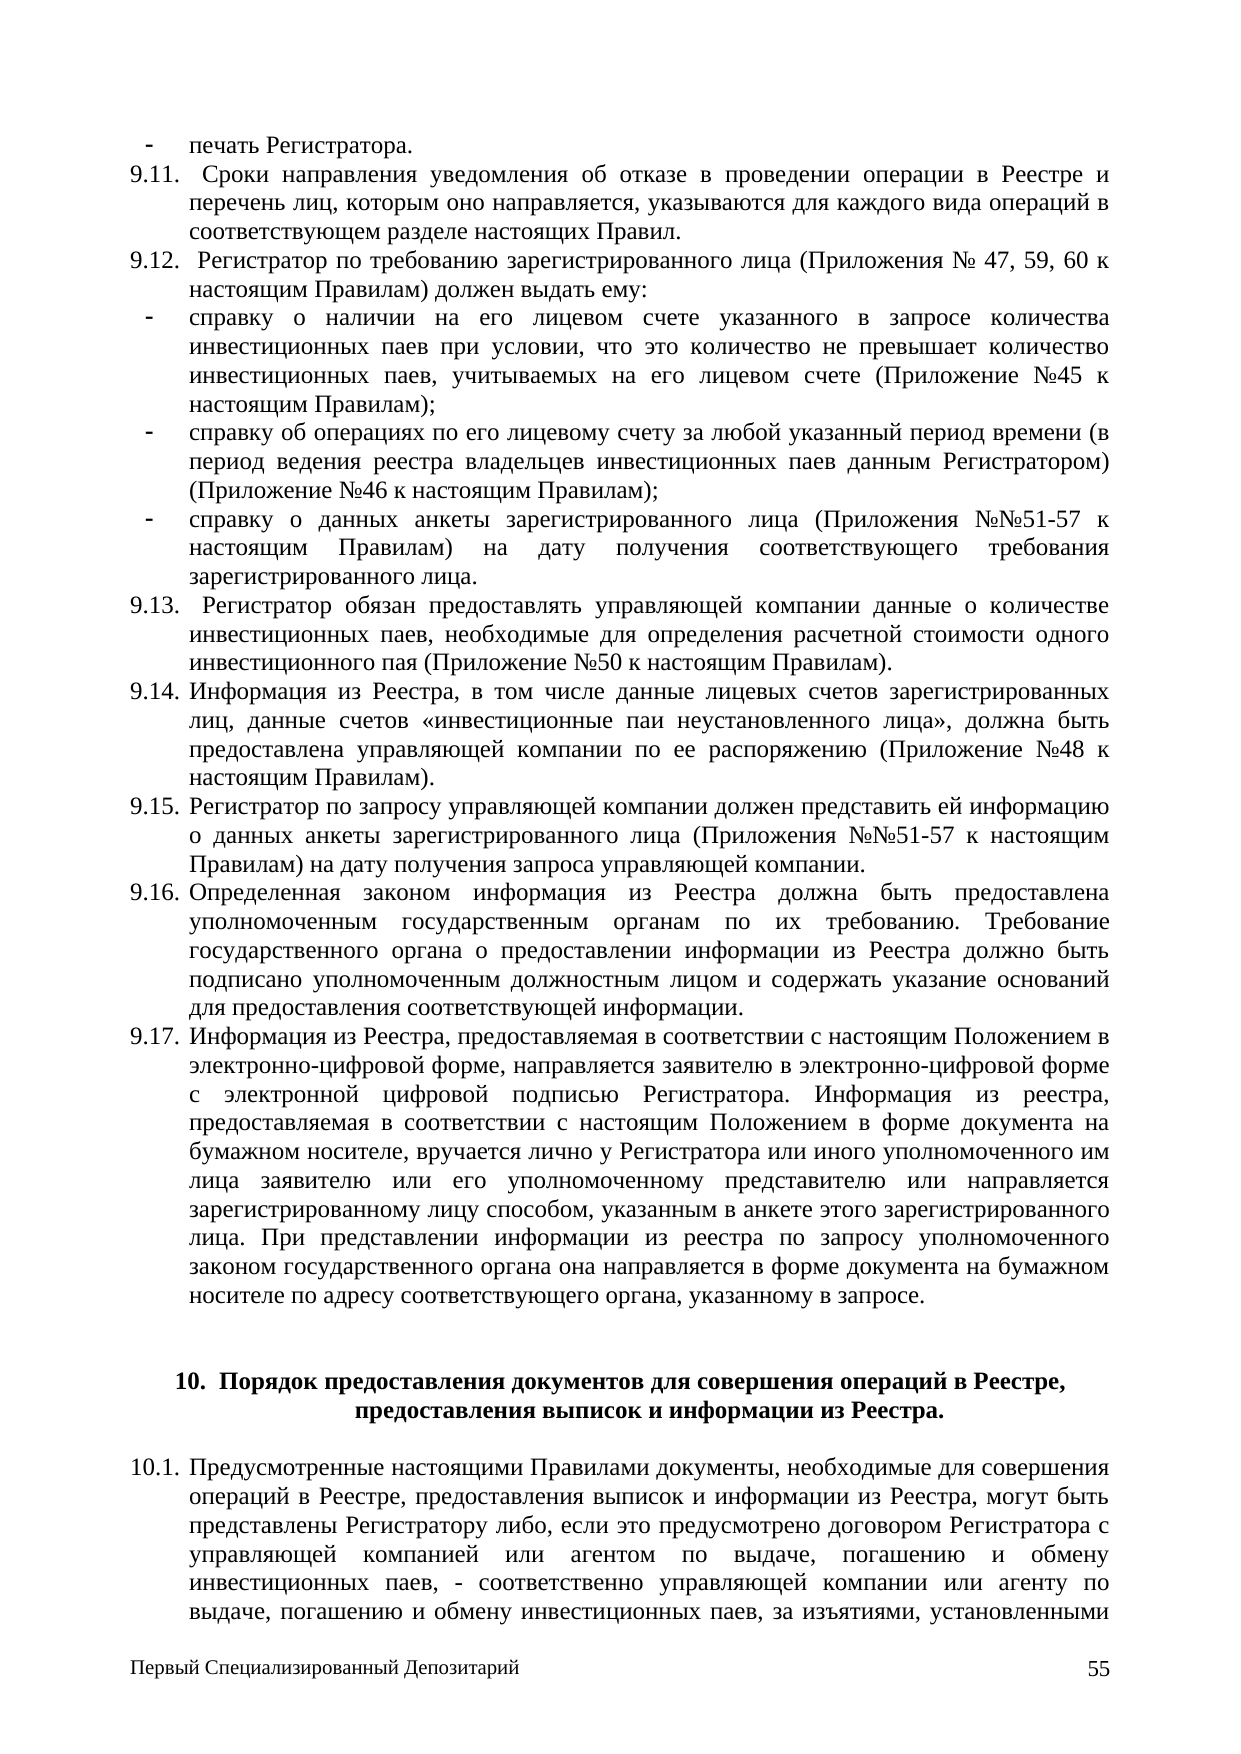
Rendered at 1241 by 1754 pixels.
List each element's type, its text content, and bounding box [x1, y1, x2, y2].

list Порядок предоставления документов для совершения операций в Реестре, предоставления выписок и информации из Реестра. [130, 1366, 1110, 1424]
list печать Регистратора. [145, 130, 1110, 159]
list Информация из Реестра, в том числе данные лицевых счетов зарегистрированных лиц, данные счетов «инвестиционные паи неустановленного лица», должна быть предоставлена управляющей компании по ее распоряжению (Приложение №48 к настоящим Правилам). [130, 676, 1110, 791]
list Сроки направления уведомления об отказе в проведении операции в Реестре и перечень лиц, которым оно направляется, указываются для каждого вида операций в соответствующем разделе настоящих Правил. [130, 159, 1110, 245]
list справку о данных анкеты зарегистрированного лица (Приложения №№51-57 к настоящим Правилам) на дату получения соответствующего требования зарегистрированного лица. [145, 504, 1110, 590]
list справку об операциях по его лицевому счету за любой указанный период времени (в период ведения реестра владельцев инвестиционных паев данным Регистратором) (Приложение №46 к настоящим Правилам); [145, 417, 1110, 504]
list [130, 1452, 1110, 1625]
list Регистратор по запросу управляющей компании должен представить ей информацию о данных анкеты зарегистрированного лица (Приложения №№51-57 к настоящим Правилам) на дату получения запроса управляющей компании. [130, 791, 1110, 877]
list Определенная законом информация из Реестра должна быть предоставлена уполномоченным государственным органам по их требованию. Требование государственного органа о предоставлении информации из Реестра должно быть подписано уполномоченным должностным лицом и содержать указание оснований для предоставления соответствующей информации. [130, 877, 1110, 1021]
list Регистратор по требованию зарегистрированного лица (Приложения № 47, 59, 60 к настоящим Правилам) должен выдать ему: [130, 245, 1110, 302]
list справку о наличии на его лицевом счете указанного в запросе количества инвестиционных паев при условии, что это количество не превышает количество инвестиционных паев, учитываемых на его лицевом счете (Приложение №45 к настоящим Правилам); [145, 302, 1110, 417]
list Регистратор обязан предоставлять управляющей компании данные о количестве инвестиционных паев, необходимые для определения расчетной стоимости одного инвестиционного пая (Приложение №50 к настоящим Правилам). [130, 590, 1110, 676]
list Информация из Реестра, предоставляемая в соответствии с настоящим Положением в электронно-цифровой форме, направляется заявителю в электронно-цифровой форме с электронной цифровой подписью Регистратора. Информация из реестра, предоставляемая в соответствии с настоящим Положением в форме документа на бумажном носителе, вручается лично у Регистратора или иного уполномоченного им лица заявителю или его уполномоченному представителю или направляется зарегистрированному лицу способом, указанным в анкете этого зарегистрированного лица. При представлении информации из реестра по запросу уполномоченного законом государственного органа она направляется в форме документа на бумажном носителе по адресу соответствующего органа, указанному в запросе. [130, 1021, 1110, 1309]
